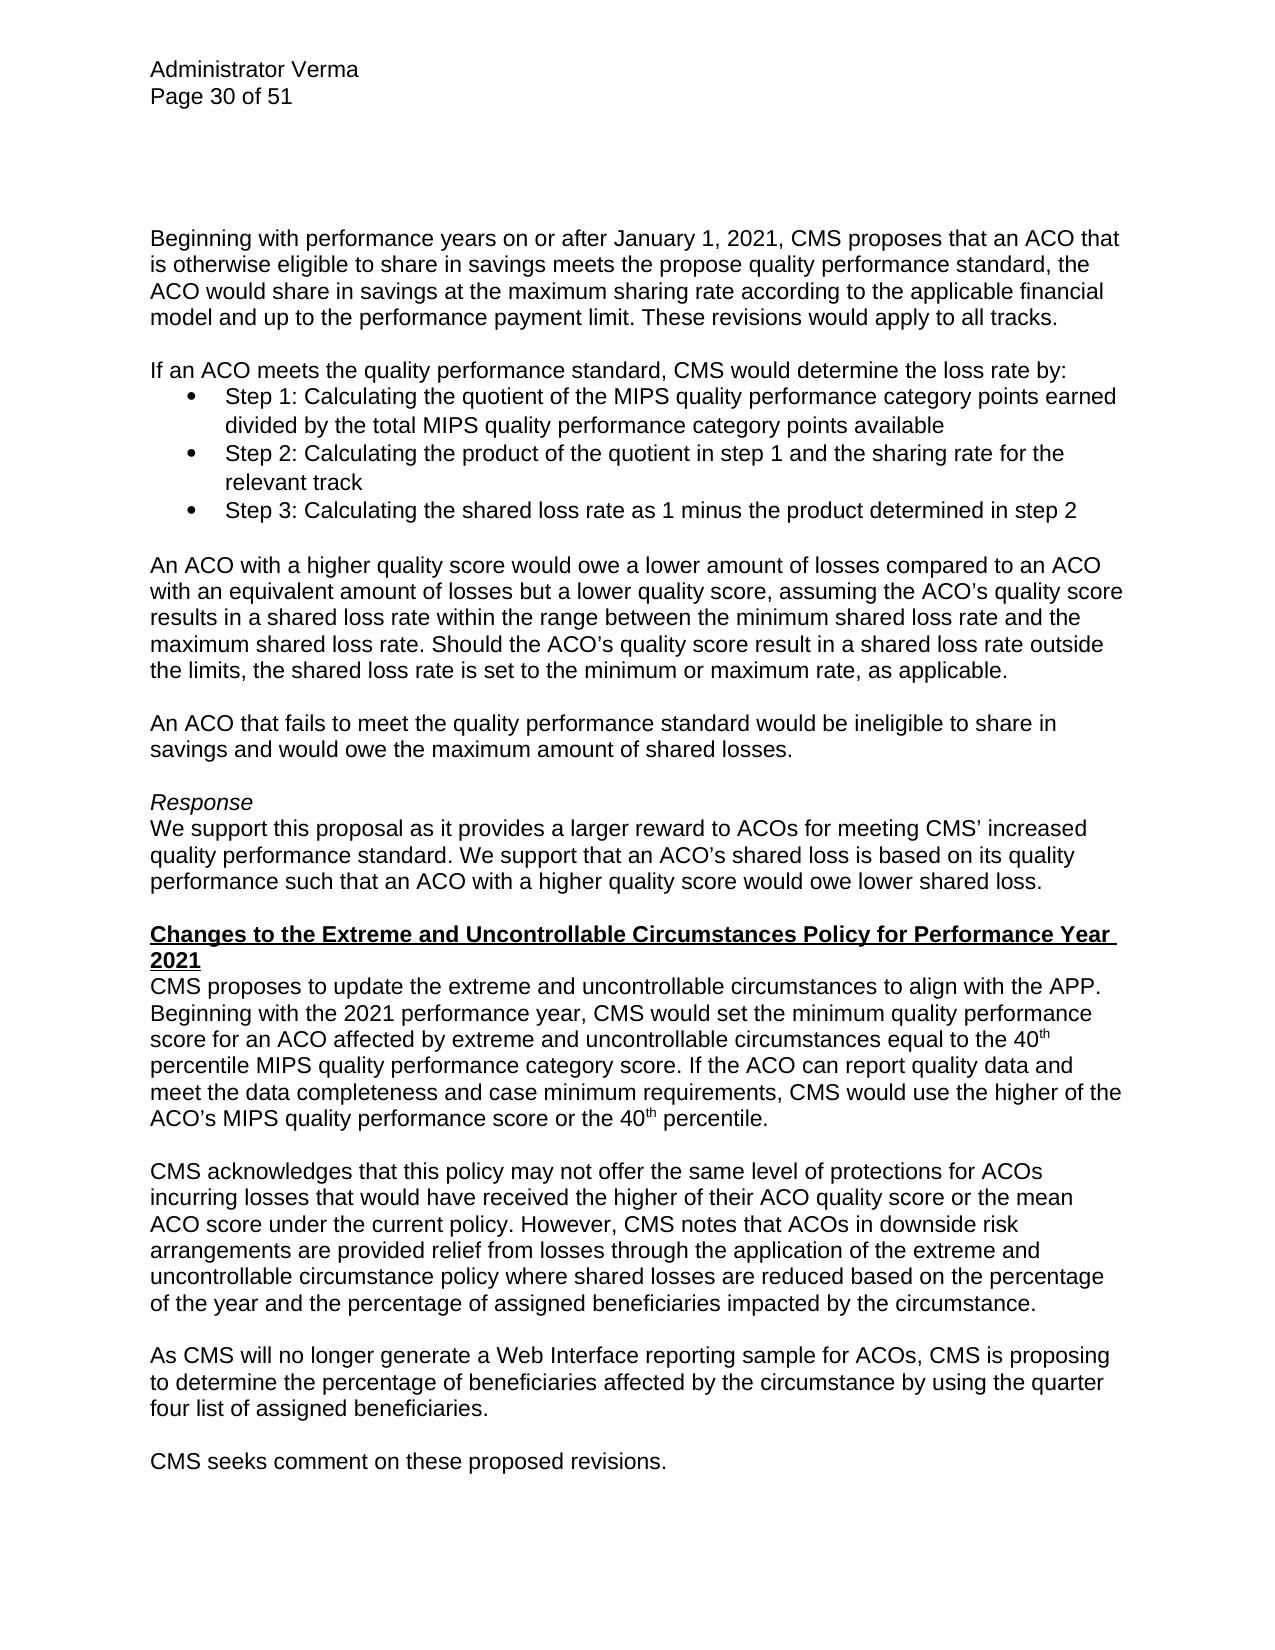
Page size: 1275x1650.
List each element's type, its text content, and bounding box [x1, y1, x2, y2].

text Beginning with performance years on or after January 1, 2021, CMS proposes that an ACO that is otherwise eligible to share in savings meets the propose quality performance standard, the ACO would share in savings at the maximum sharing rate according to the applicable financial model and up to the performance payment limit. These revisions would apply to all tracks. [150, 225, 1125, 330]
list Step 3: Calculating the shared loss rate as 1 minus the product determined in step 2 [187, 497, 1125, 523]
text Response [150, 789, 1125, 815]
text We support this proposal as it provides a larger reward to ACOs for meeting CMS’ increased quality performance standard. We support that an ACO’s shared loss is based on its quality performance such that an ACO with a higher quality score would owe lower shared loss. [150, 815, 1125, 894]
text An ACO that fails to meet the quality performance standard would be ineligible to share in savings and would owe the maximum amount of shared losses. [150, 710, 1125, 762]
list Step 1: Calculating the quotient of the MIPS quality performance category points earned divided by the total MIPS quality performance category points available [187, 383, 1125, 438]
text CMS acknowledges that this policy may not offer the same level of protections for ACOs incurring losses that would have received the higher of their ACO quality score or the mean ACO score under the current policy. However, CMS notes that ACOs in downside risk arrangements are provided relief from losses through the application of the extreme and uncontrollable circumstance policy where shared losses are reduced based on the percentage of the year and the percentage of assigned beneficiaries impacted by the circumstance. [150, 1158, 1125, 1316]
text CMS proposes to update the extreme and uncontrollable circumstances to align with the APP. Beginning with the 2021 performance year, CMS would set the minimum quality performance score for an ACO affected by extreme and uncontrollable circumstances equal to the 40th percentile MIPS quality performance category score. If the ACO can report quality data and meet the data completeness and case minimum requirements, CMS would use the higher of the ACO’s MIPS quality performance score or the 40th percentile. [150, 973, 1125, 1131]
text CMS seeks comment on these proposed revisions. [150, 1448, 1125, 1474]
text Changes to the Extreme and Uncontrollable Circumstances Policy for Performance Year 2021 [150, 921, 1125, 973]
list Step 2: Calculating the product of the quotient in step 1 and the sharing rate for the relevant track [187, 440, 1125, 495]
text An ACO with a higher quality score would owe a lower amount of losses compared to an ACO with an equivalent amount of losses but a lower quality score, assuming the ACO’s quality score results in a shared loss rate within the range between the minimum shared loss rate and the maximum shared loss rate. Should the ACO’s quality score result in a shared loss rate outside the limits, the shared loss rate is set to the minimum or maximum rate, as applicable. [150, 552, 1125, 683]
text As CMS will no longer generate a Web Interface reporting sample for ACOs, CMS is proposing to determine the percentage of beneficiaries affected by the circumstance by using the quarter four list of assigned beneficiaries. [150, 1342, 1125, 1421]
text If an ACO meets the quality performance standard, CMS would determine the loss rate by: [150, 357, 1125, 383]
